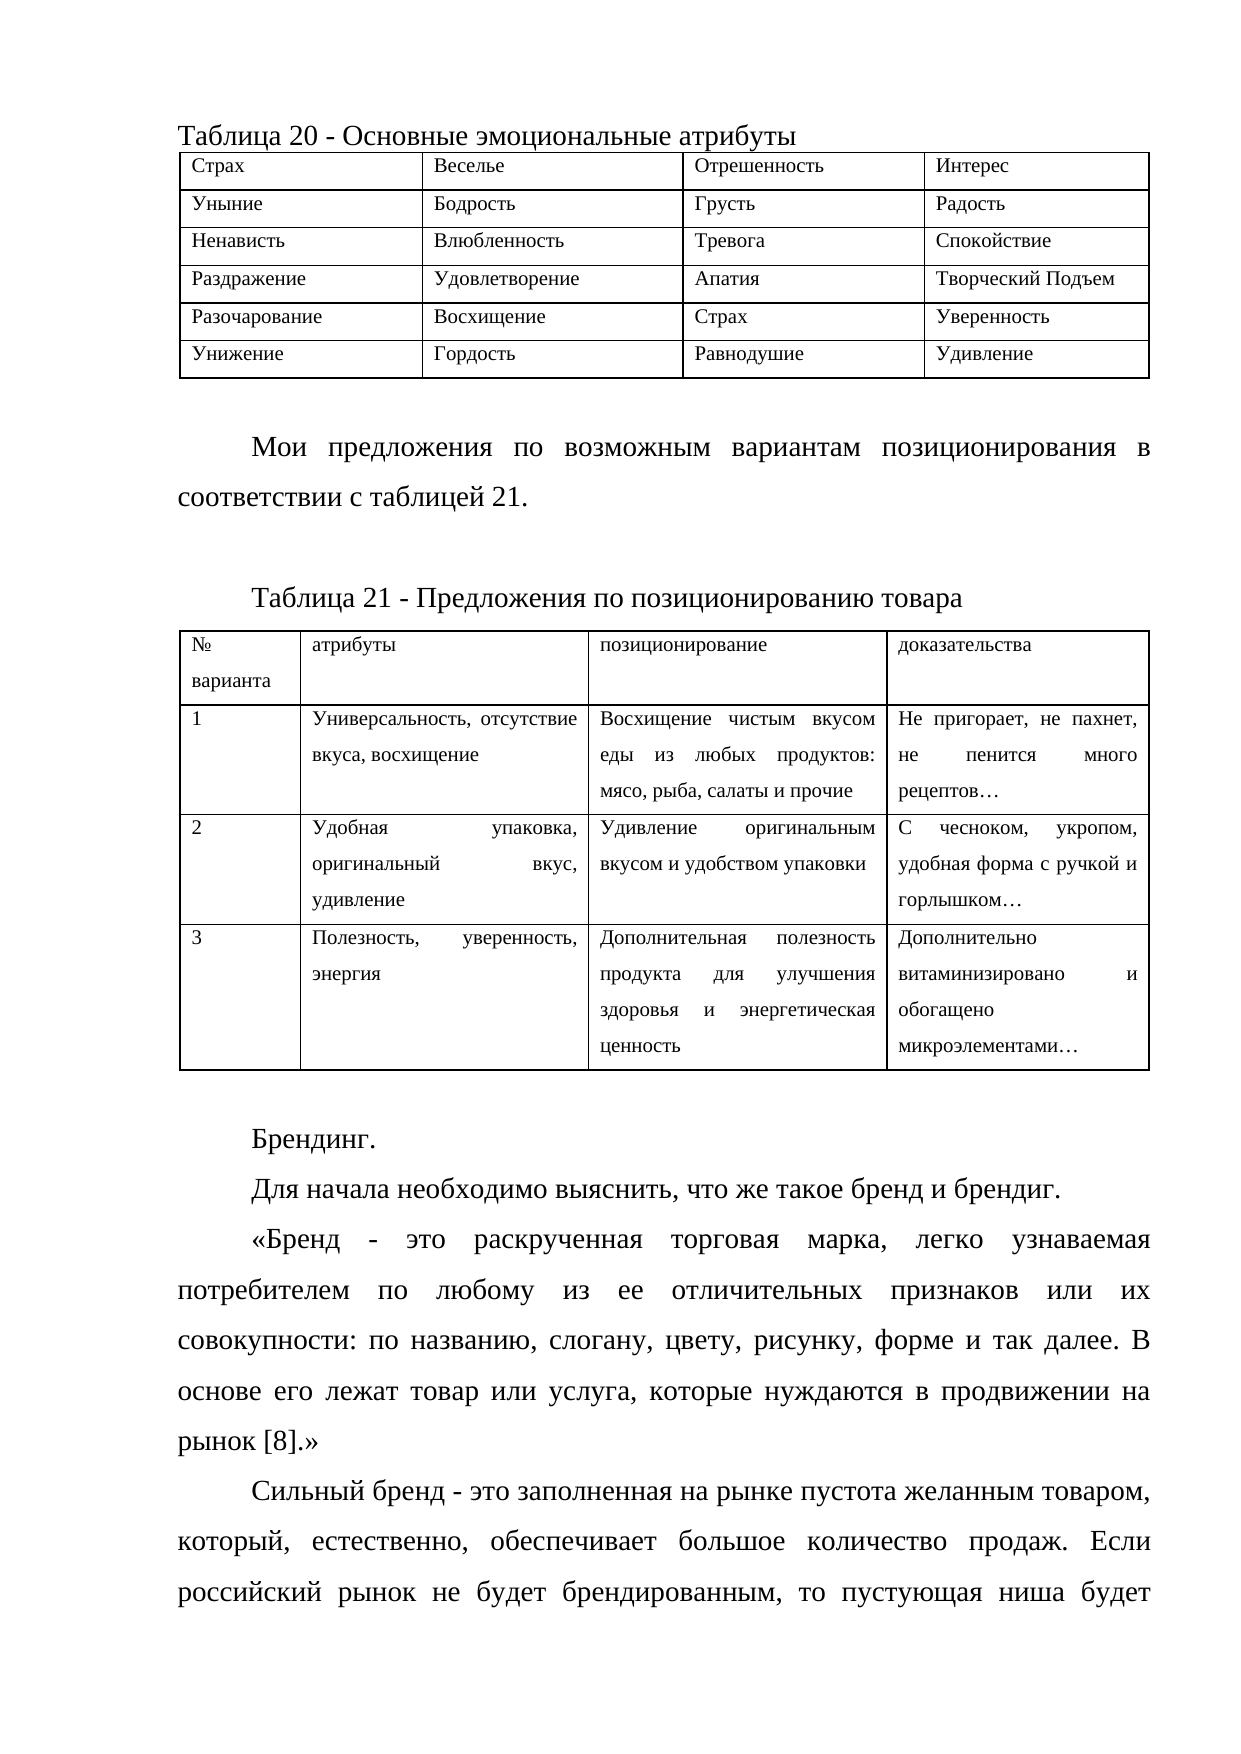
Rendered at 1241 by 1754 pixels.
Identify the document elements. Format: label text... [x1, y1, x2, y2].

table_cell Творческий Подъем [925, 266, 1148, 302]
table_cell Влюбленность [423, 228, 682, 264]
table_cell Ненависть [181, 228, 422, 264]
table_cell Унижение [181, 341, 422, 377]
text Брендинг. [177, 1121, 1152, 1154]
table_header позиционирование [589, 632, 886, 704]
table_cell Дополнительная полезность продукта для улучшения здоровья и энергетическая ценность [589, 925, 886, 1069]
table_cell Восхищение [423, 304, 682, 340]
table_cell Апатия [684, 266, 924, 302]
table_cell Грусть [684, 191, 924, 227]
table_cell Раздражение [181, 266, 422, 302]
table_cell Удивление [925, 341, 1148, 377]
table_header Страх [181, 153, 422, 189]
table_cell Бодрость [423, 191, 682, 227]
table_cell Спокойствие [925, 228, 1148, 264]
table_cell Удовлетворение [423, 266, 682, 302]
table_cell Удобная упаковка, оригинальный вкус, удивление [301, 815, 588, 923]
table_cell Радость [925, 191, 1148, 227]
table_cell 2 [181, 815, 300, 923]
table_cell Гордость [423, 341, 682, 377]
table_cell Разочарование [181, 304, 422, 340]
table_cell Уверенность [925, 304, 1148, 340]
table_cell Уныние [181, 191, 422, 227]
table_header атрибуты [301, 632, 588, 704]
table_cell Страх [684, 304, 924, 340]
table_cell Восхищение чистым вкусом еды из любых продуктов: мясо, рыба, салаты и прочие [589, 706, 886, 814]
table_header Интерес [925, 153, 1148, 189]
table_cell С чесноком, укропом, удобная форма с ручкой и горлышком… [888, 815, 1148, 923]
table_cell Полезность, уверенность, энергия [301, 925, 588, 1069]
table_cell Тревога [684, 228, 924, 264]
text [177, 1473, 1152, 1607]
table_cell 1 [181, 706, 300, 814]
text Таблица 21 - Предложения по позиционированию товара [177, 580, 1152, 614]
text Для начала необходимо выяснить, что же такое бренд и брендиг. [177, 1171, 1152, 1205]
table_cell Универсальность, отсутствие вкуса, восхищение [301, 706, 588, 814]
table_cell Не пригорает, не пахнет, не пенится много рецептов… [888, 706, 1148, 814]
table_cell Дополнительно витаминизировано и обогащено микроэлементами… [888, 925, 1148, 1069]
table_header доказательства [888, 632, 1148, 704]
table_cell Удивление оригинальным вкусом и удобством упаковки [589, 815, 886, 923]
table_cell 3 [181, 925, 300, 1069]
table_cell Равнодушие [684, 341, 924, 377]
text Мои предложения по возможным вариантам позиционирования в соответствии с таблицей 21. [177, 429, 1152, 513]
table_header № варианта [181, 632, 300, 704]
table_header Отрешенность [684, 153, 924, 189]
table_header Веселье [423, 153, 682, 189]
text «Бренд - это раскрученная торговая марка, легко узнаваемая потребителем по любому из ее отличительных признаков или их совокупности: по названию, слогану, цвету, рисунку, форме и так далее. В основе его лежат товар или услуга, которые нуждаются в продвижении на рынок [8].» [177, 1222, 1152, 1456]
